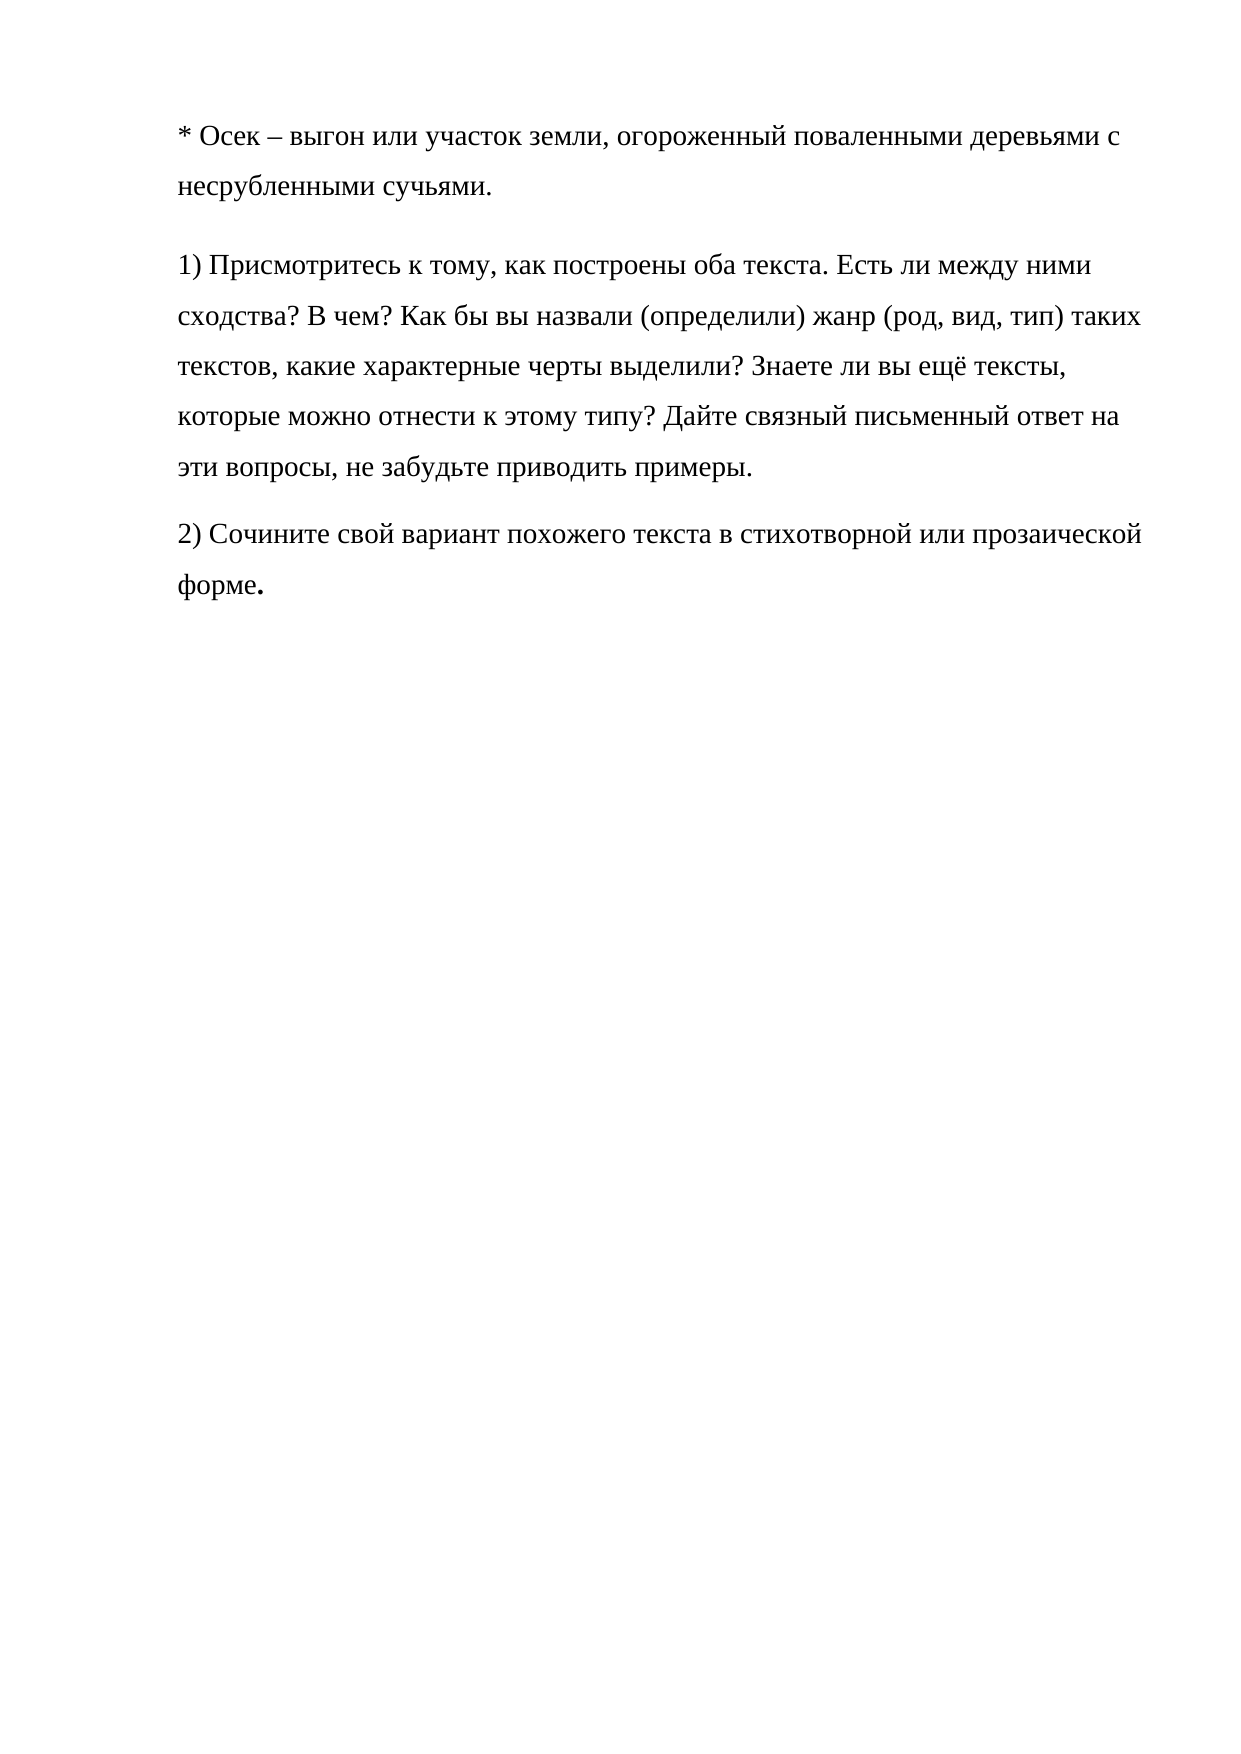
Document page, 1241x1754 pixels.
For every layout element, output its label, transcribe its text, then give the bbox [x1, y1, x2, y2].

text 1) Присмотритесь к тому, как построены оба текста. Есть ли между ними сходства? В чем? Как бы вы назвали (определили) жанр (род, вид, тип) таких текстов, какие характерные черты выделили? Знаете ли вы ещё тексты, которые можно отнести к этому типу? Дайте связный письменный ответ на эти вопросы, не забудьте приводить примеры. [177, 247, 1152, 482]
text * Осек – выгон или участок земли, огороженный поваленными деревьями с несрубленными сучьями. [177, 118, 1152, 202]
text 2) Сочините свой вариант похожего текста в стихотворной или прозаической форме. [177, 516, 1152, 600]
